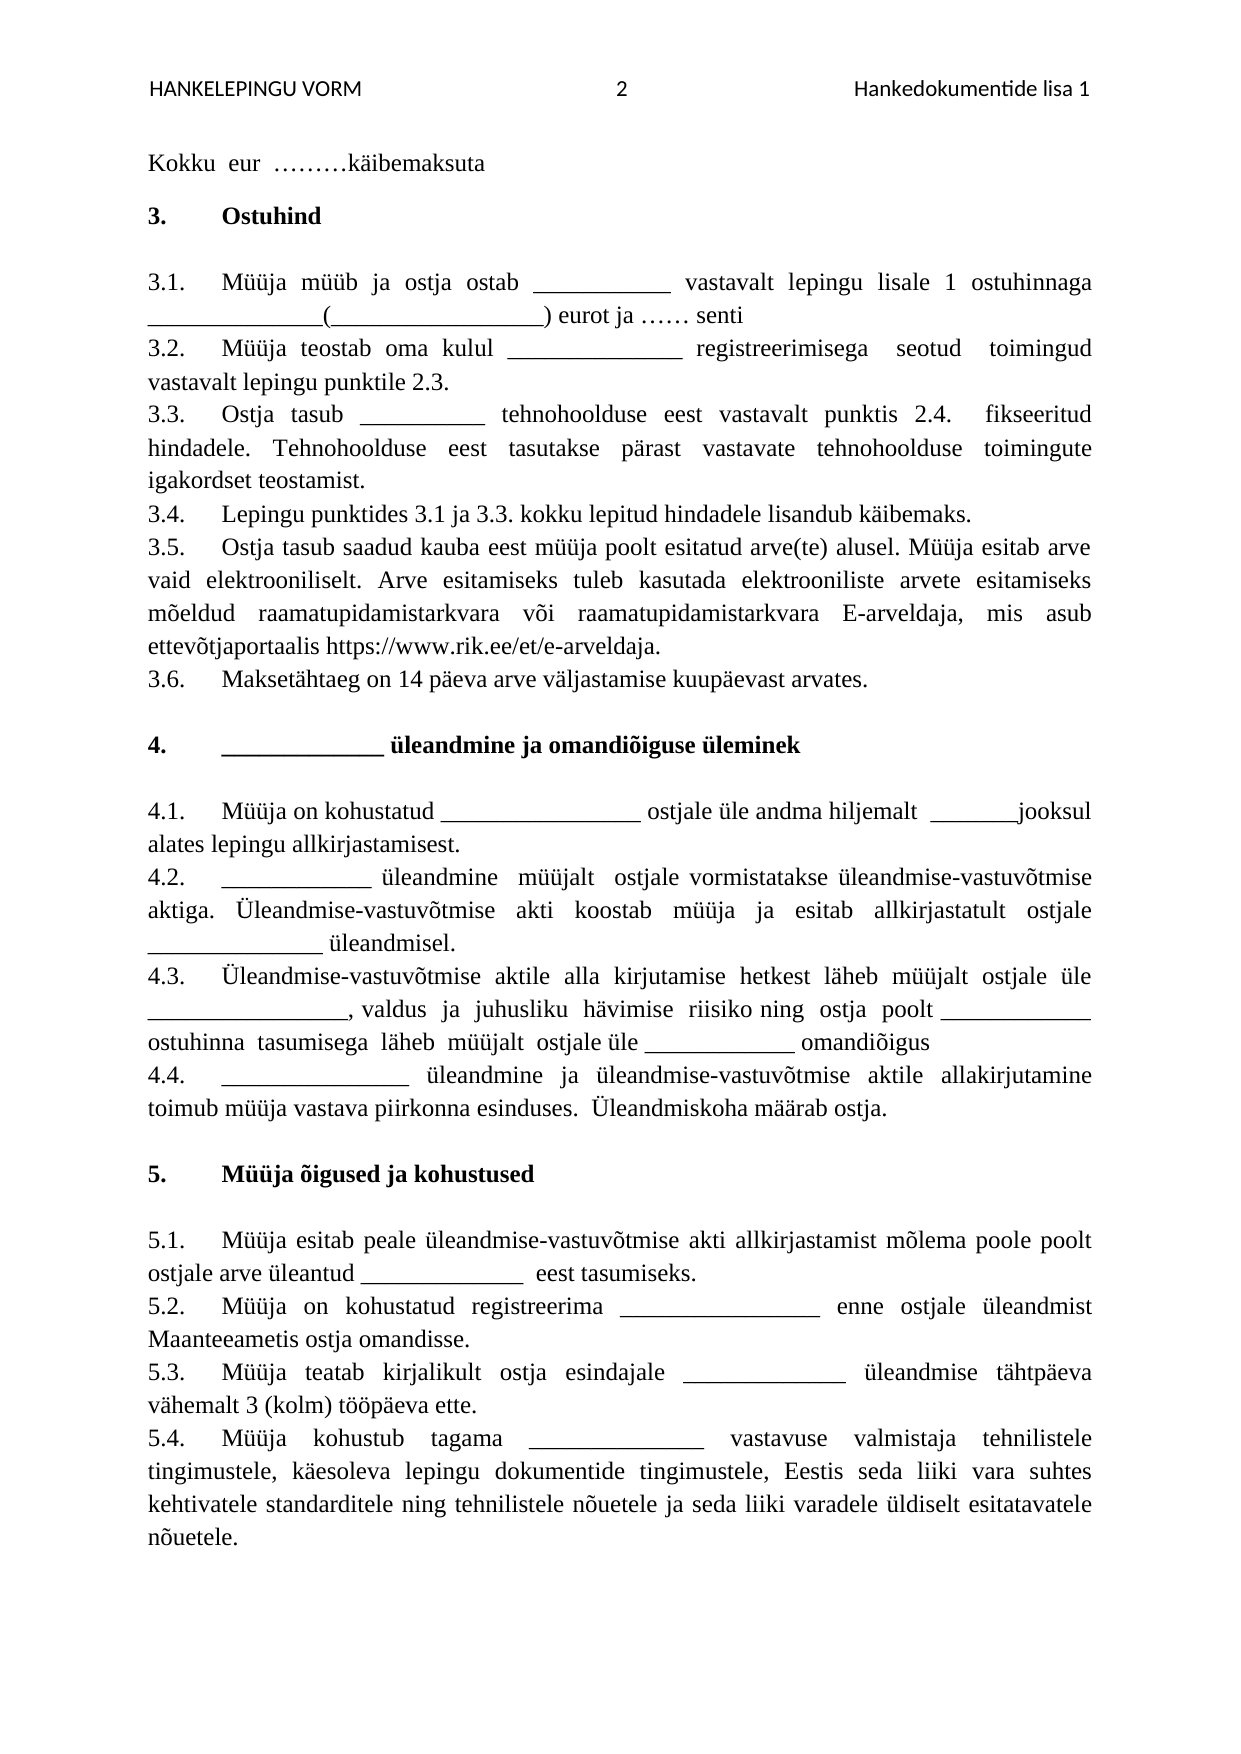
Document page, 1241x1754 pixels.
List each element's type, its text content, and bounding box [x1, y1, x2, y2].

list Müüja esitab peale üleandmise-vastuvõtmise akti allkirjastamist mõlema poole poolt ostjale arve üleantud _____________ eest tasumiseks. [148, 1225, 1093, 1287]
list Maksetähtaeg on 14 päeva arve väljastamise kuupäevast arvates. [148, 664, 1093, 692]
list Ostja tasub saadud kauba eest müüja poolt esitatud arve(te) alusel. Müüja esitab arve vaid elektrooniliselt. Arve esitamiseks tuleb kasutada elektrooniliste arvete esitamiseks mõeldud raamatupidamistarkvara või raamatupidamistarkvara E-arveldaja, mis asub ettevõtjaportaalis https://www.rik.ee/et/e-arveldaja. [148, 532, 1093, 659]
list Üleandmise-vastuvõtmise aktile alla kirjutamise hetkest läheb müüjalt ostjale üle ________________, valdus ja juhusliku hävimise riisiko ning ostja poolt ____________ ostuhinna tasumisega läheb müüjalt ostjale üle ____________ omandiõigus [148, 961, 1093, 1056]
list Müüja kohustub tagama ______________ vastavuse valmistaja tehnilistele tingimustele, käesoleva lepingu dokumentide tingimustele, Eestis seda liiki vara suhtes kehtivatele standarditele ning tehnilistele nõuetele ja seda liiki varadele üldiselt esitatavatele nõuetele. [148, 1423, 1093, 1551]
list Müüja teatab kirjalikult ostja esindajale _____________ üleandmise tähtpäeva vähemalt 3 (kolm) tööpäeva ette. [148, 1357, 1093, 1419]
list ____________ üleandmine müüjalt ostjale vormistatakse üleandmise-vastuvõtmise aktiga. Üleandmise-vastuvõtmise akti koostab müüja ja esitab allkirjastatult ostjale ______________ üleandmisel. [148, 862, 1093, 957]
list Ostja tasub __________ tehnohoolduse eest vastavalt punktis 2.4. fikseeritud hindadele. Tehnohoolduse eest tasutakse pärast vastavate tehnohoolduse toimingute igakordset teostamist. [148, 399, 1093, 494]
list Müüja müüb ja ostja ostab ___________ vastavalt lepingu lisale 1 ostuhinnaga ______________(_________________) eurot ja …… senti [148, 267, 1093, 329]
list _____________ üleandmine ja omandiõiguse üleminek [148, 730, 1093, 758]
text Kokku eur ………käibemaksuta [148, 148, 1093, 176]
list Müüja teostab oma kulul ______________ registreerimisega seotud toimingud vastavalt lepingu punktile 2.3. [148, 333, 1093, 395]
list _______________ üleandmine ja üleandmise-vastuvõtmise aktile allakirjutamine toimub müüja vastava piirkonna esinduses. Üleandmiskoha määrab ostja. [148, 1060, 1093, 1122]
list Ostuhind [148, 201, 1093, 230]
list Lepingu punktides 3.1 ja 3.3. kokku lepitud hindadele lisandub käibemaks. [148, 499, 1093, 527]
list Müüja on kohustatud ________________ ostjale üle andma hiljemalt _______jooksul alates lepingu allkirjastamisest. [148, 796, 1093, 858]
list Müüja on kohustatud registreerima ________________ enne ostjale üleandmist Maanteeametis ostja omandisse. [148, 1291, 1093, 1353]
list Müüja õigused ja kohustused [148, 1159, 1093, 1188]
